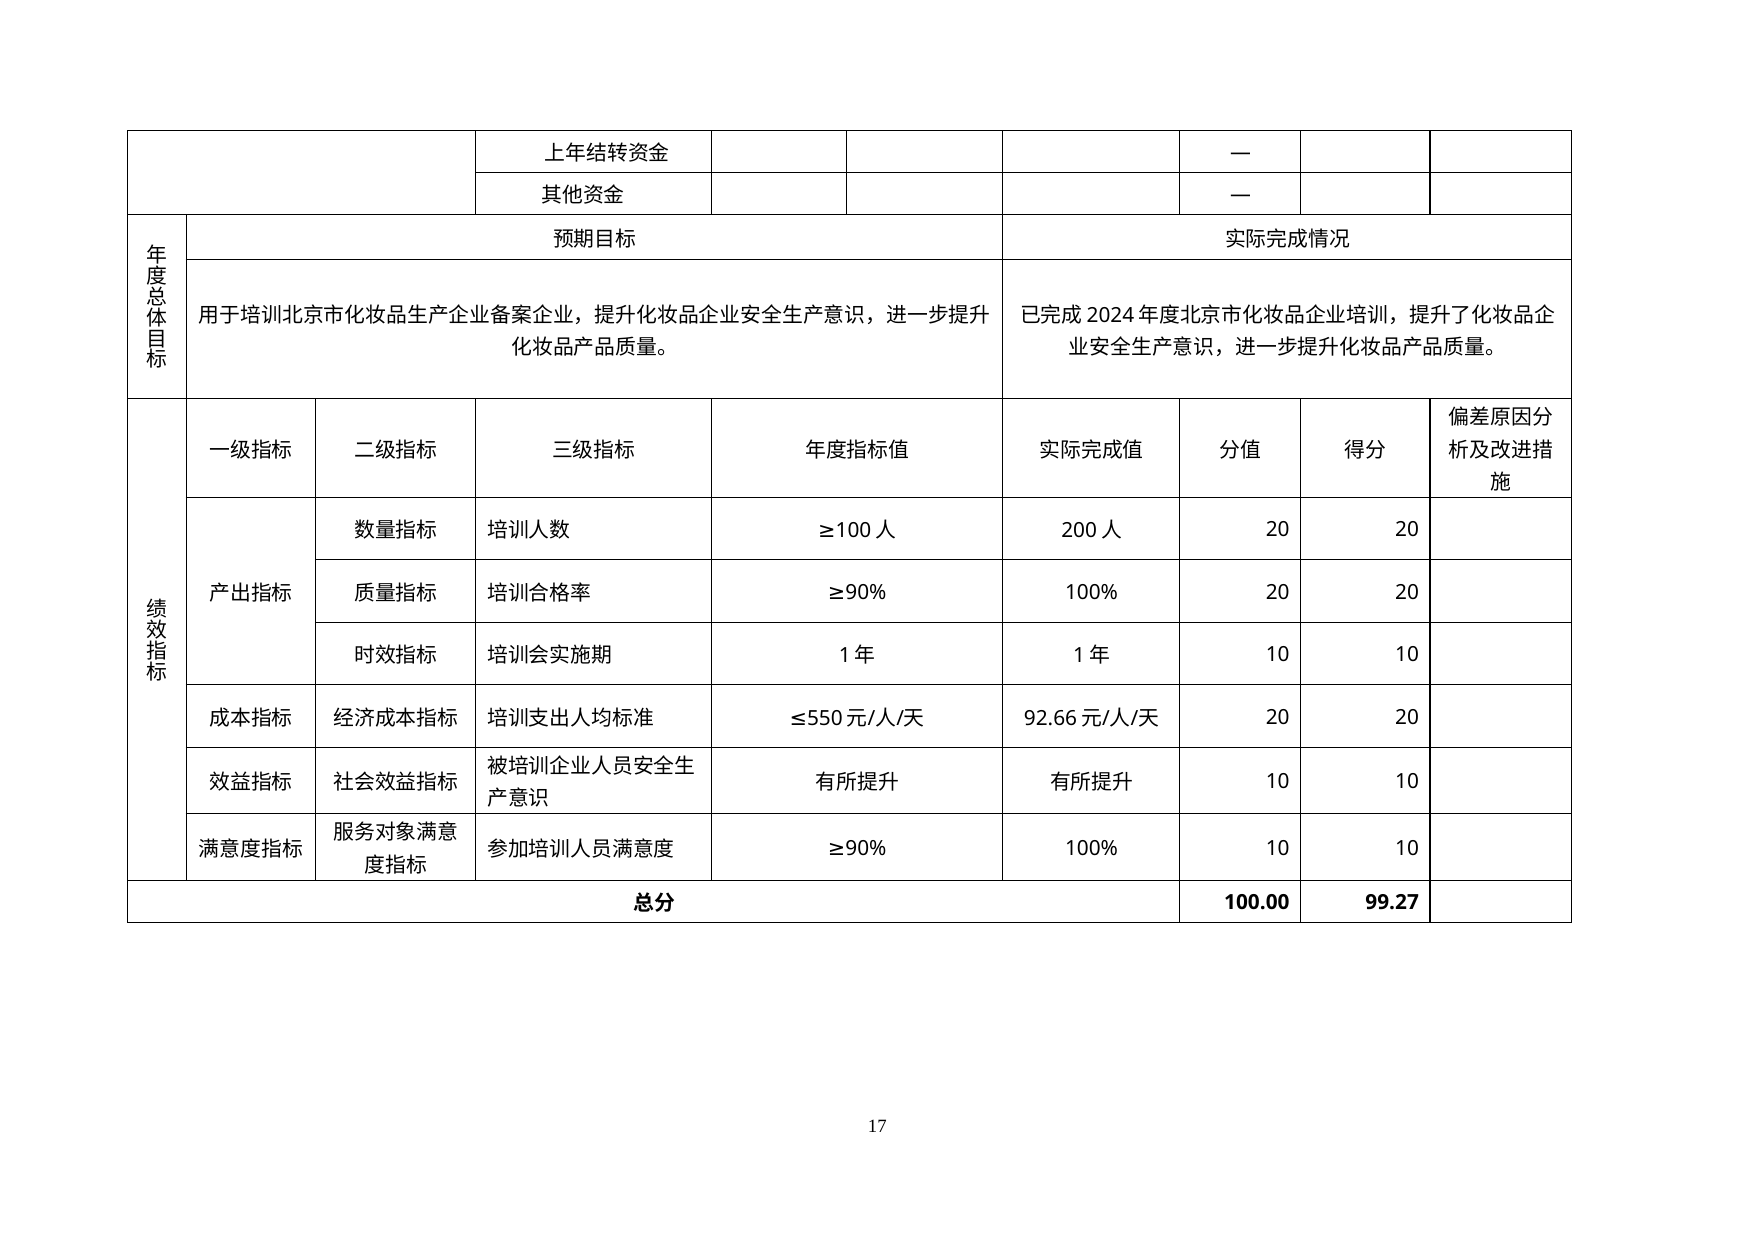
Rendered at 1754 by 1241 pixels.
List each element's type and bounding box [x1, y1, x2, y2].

table_cell [117, 129, 1583, 1079]
